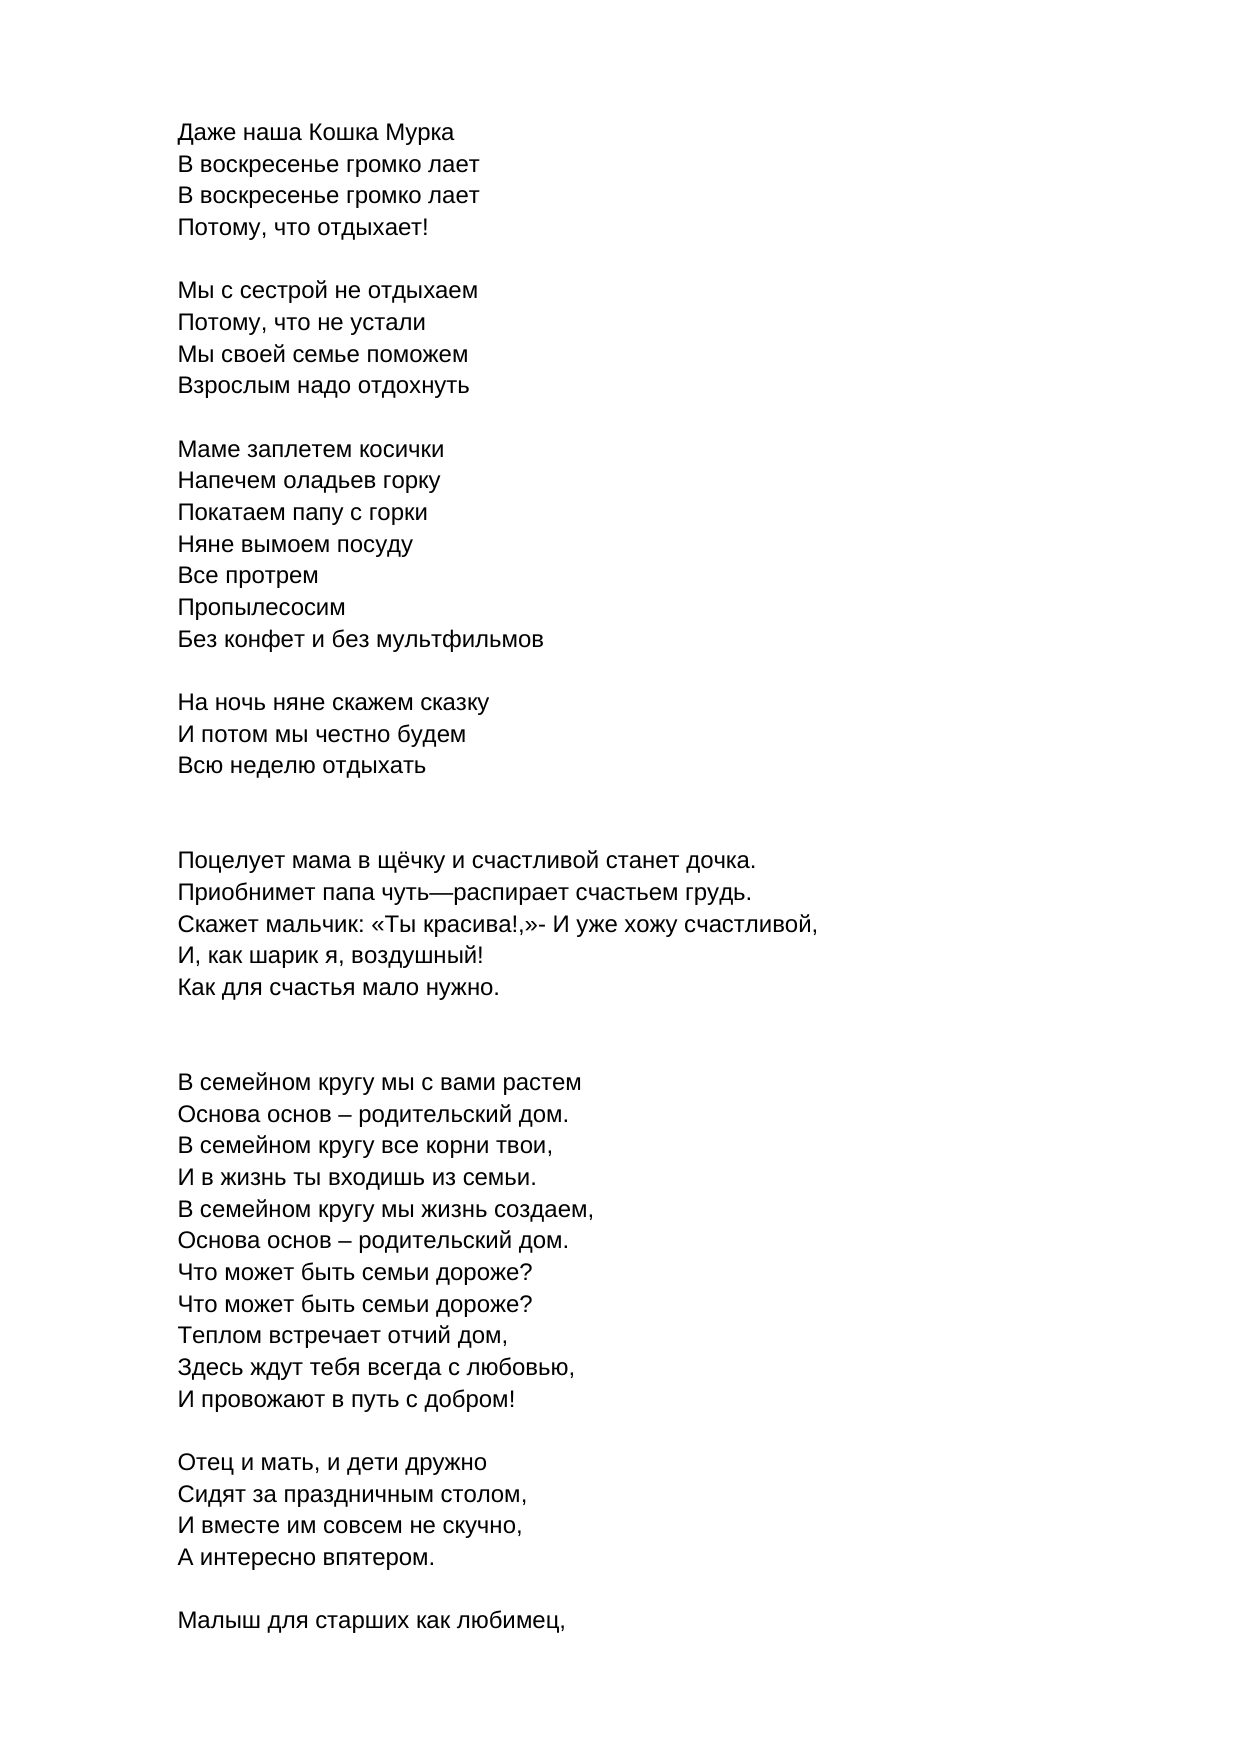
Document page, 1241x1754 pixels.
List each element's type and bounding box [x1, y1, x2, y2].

text [177, 118, 1152, 1634]
